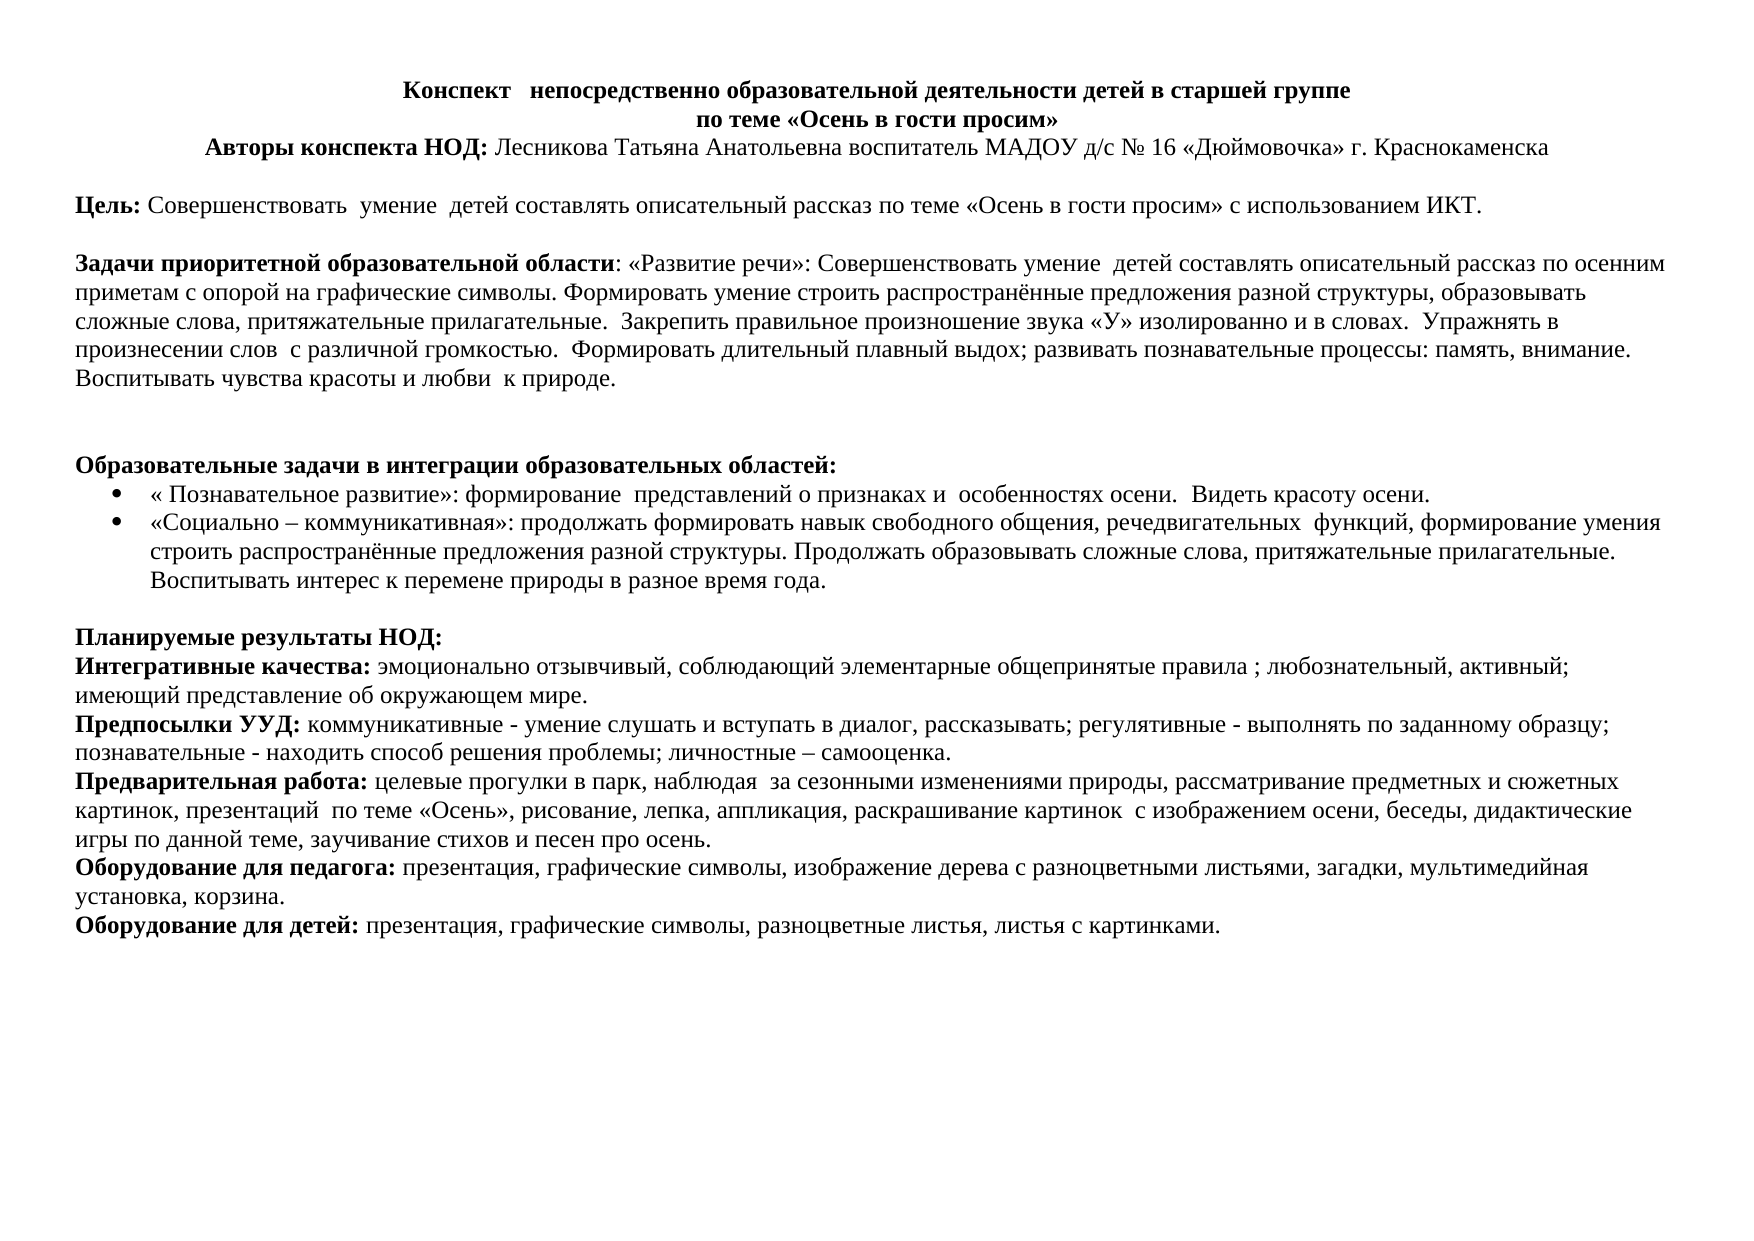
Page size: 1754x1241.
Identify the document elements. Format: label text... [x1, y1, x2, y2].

text Образовательные задачи в интеграции образовательных областей: [75, 450, 1679, 479]
text Цель: Совершенствовать умение детей составлять описательный рассказ по теме «Осень в гости просим» с использованием ИКТ. [75, 190, 1679, 219]
text Интегративные качества: эмоционально отзывчивый, соблюдающий элементарные общепринятые правила ; любознательный, активный; имеющий представление об окружающем мире. [75, 651, 1679, 709]
text Планируемые результаты НОД: [75, 622, 1679, 651]
text Авторы конспекта НОД: Лесникова Татьяна Анатольевна воспитатель МАДОУ д/с № 16 «Дюймовочка» г. Краснокаменска [75, 132, 1679, 161]
text Конспект непосредственно образовательной деятельности детей в старшей группе [75, 75, 1679, 104]
text Предварительная работа: целевые прогулки в парк, наблюдая за сезонными изменениями природы, рассматривание предметных и сюжетных картинок, презентаций по теме «Осень», рисование, лепка, аппликация, раскрашивание картинок с изображением осени, беседы, дидактические игры по данной теме, заучивание стихов и песен про осень. [75, 766, 1679, 852]
list «Социально – коммуникативная»: продолжать формировать навык свободного общения, речедвигательных функций, формирование умения строить распространённые предложения разной структуры. Продолжать образовывать сложные слова, притяжательные прилагательные. Воспитывать интерес к перемене природы в разное время года. [112, 507, 1679, 594]
list « Познавательное развитие»: формирование представлений о признаках и особенностях осени. Видеть красоту осени. [112, 479, 1679, 507]
text Оборудование для педагога: презентация, графические символы, изображение дерева с разноцветными листьями, загадки, мультимедийная установка, корзина. [75, 852, 1679, 910]
text по теме «Осень в гости просим» [75, 104, 1679, 132]
text Оборудование для детей: презентация, графические символы, разноцветные листья, листья с картинками. [75, 910, 1679, 939]
text Предпосылки УУД: коммуникативные - умение слушать и вступать в диалог, рассказывать; регулятивные - выполнять по заданному образцу; познавательные - находить способ решения проблемы; личностные – самооценка. [75, 709, 1679, 766]
text Задачи приоритетной образовательной области: «Развитие речи»: Совершенствовать умение детей составлять описательный рассказ по осенним приметам с опорой на графические символы. Формировать умение строить распространённые предложения разной структуры, образовывать сложные слова, притяжательные прилагательные. Закрепить правильное произношение звука «У» изолированно и в словах. Упражнять в произнесении слов с различной громкостью. Формировать длительный плавный выдох; развивать познавательные процессы: память, внимание. Воспитывать чувства красоты и любви к природе. [75, 248, 1679, 392]
